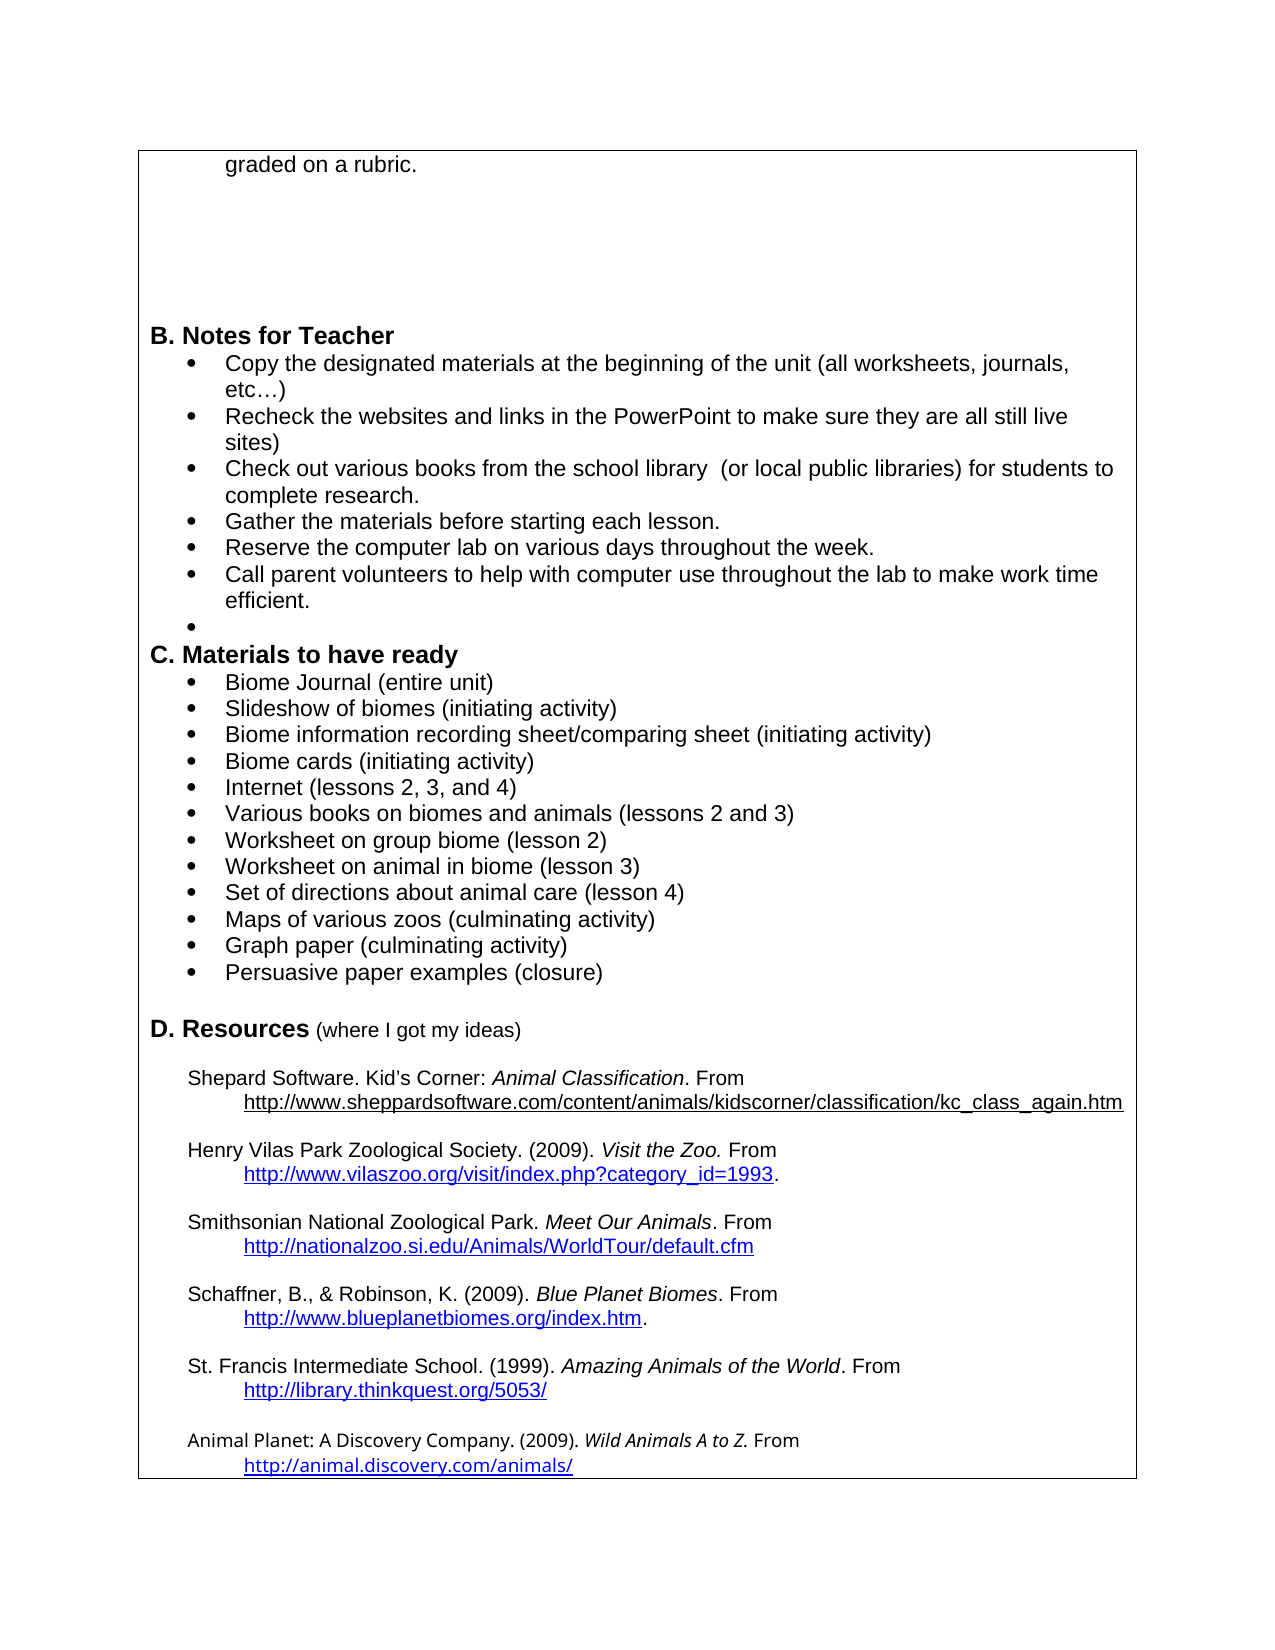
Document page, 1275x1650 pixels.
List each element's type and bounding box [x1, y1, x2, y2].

table_cell [139, 151, 1136, 1478]
